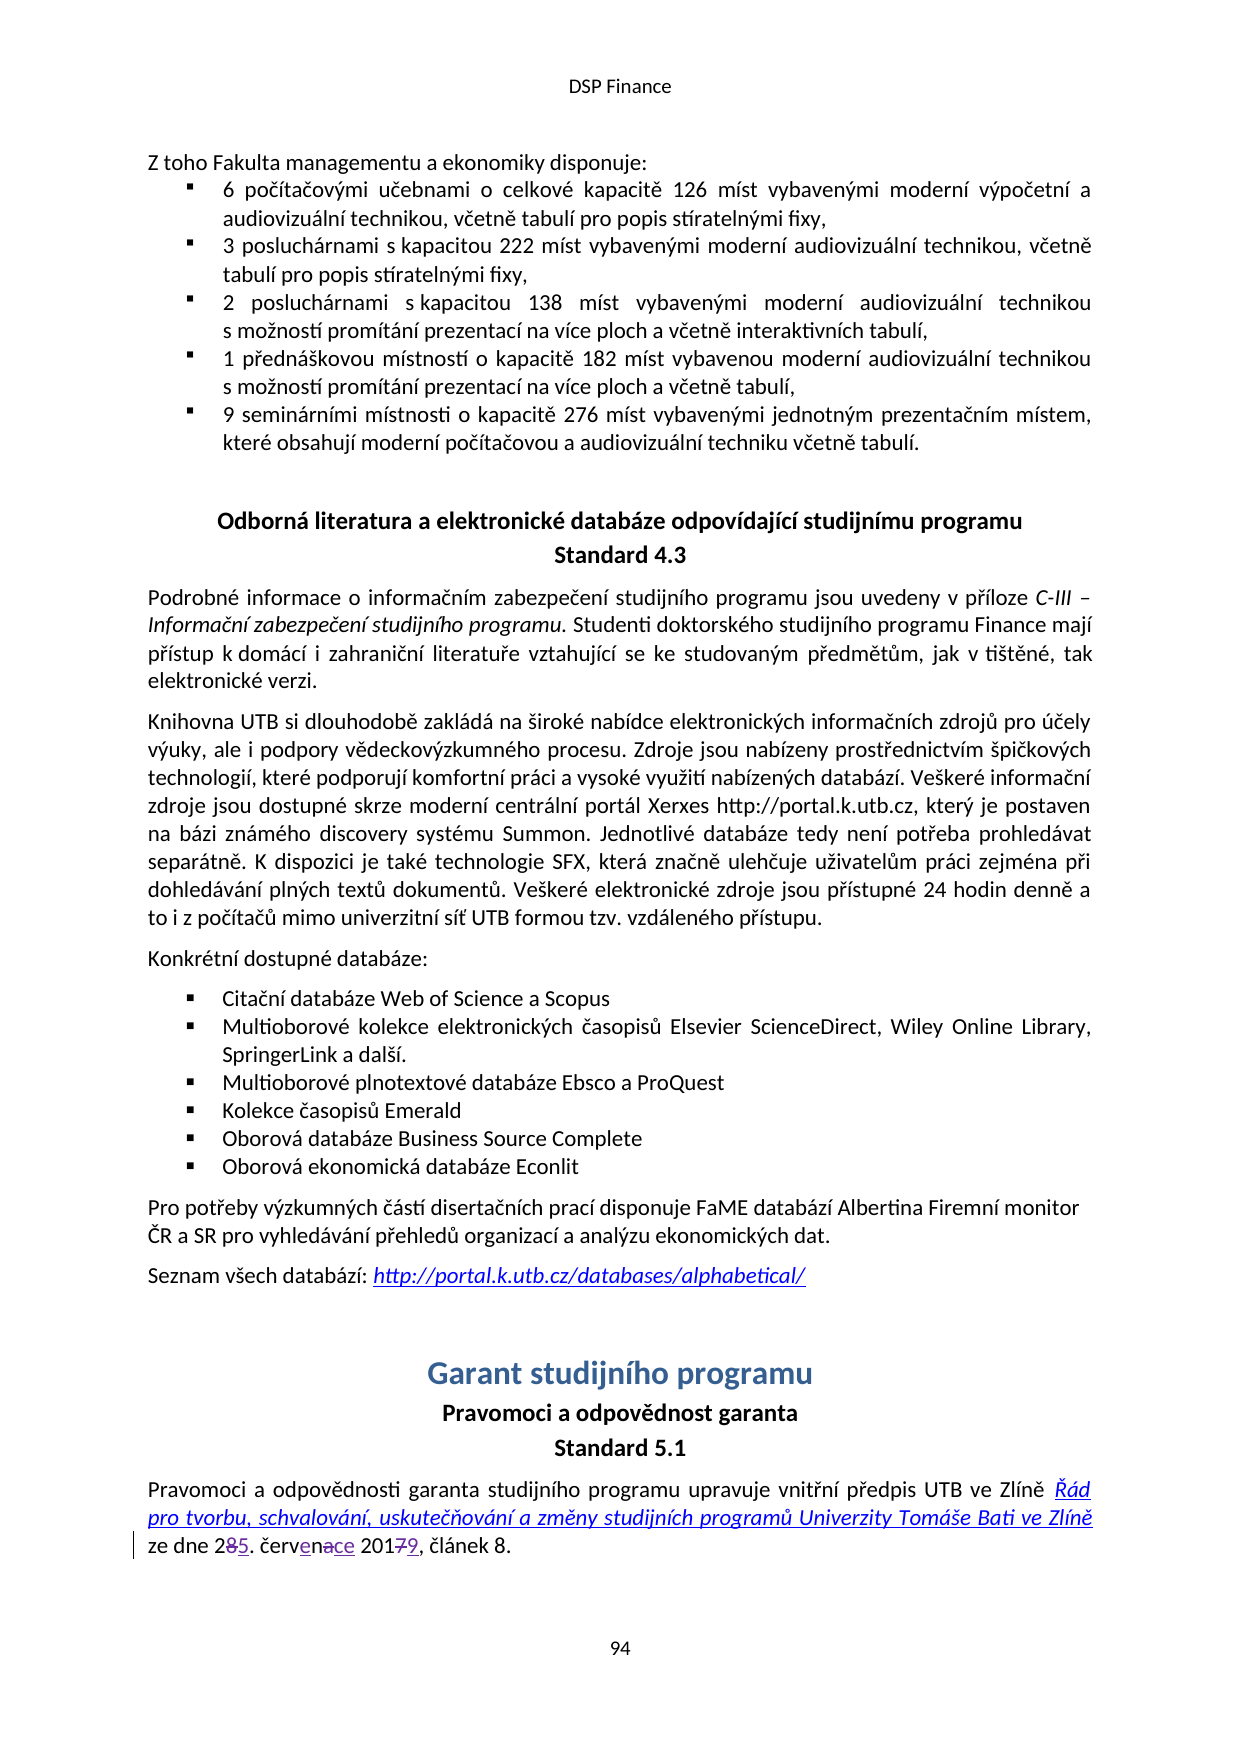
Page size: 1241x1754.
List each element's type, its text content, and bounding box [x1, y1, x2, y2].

list Citační databáze Web of Science a Scopus [185, 984, 1093, 1012]
list 2 posluchárnami s kapacitou 138 míst vybavenými moderní audiovizuální technikou s možností promítání prezentací na více ploch a včetně interaktivních tabulí, [185, 288, 1093, 344]
text Knihovna UTB si dlouhodobě zakládá na široké nabídce elektronických informačních zdrojů pro účely výuky, ale i podpory vědeckovýzkumného procesu. Zdroje jsou nabízeny prostřednictvím špičkových technologií, které podporují komfortní práci a vysoké využití nabízených databází. Veškeré informační zdroje jsou dostupné skrze moderní centrální portál Xerxes http://portal.k.utb.cz, který je postaven na bázi známého discovery systému Summon. Jednotlivé databáze tedy není potřeba prohledávat separátně. K dispozici je také technologie SFX, která značně ulehčuje uživatelům práci zejména při dohledávání plných textů dokumentů. Veškeré elektronické zdroje jsou přístupné 24 hodin denně a to i z počítačů mimo univerzitní síť UTB formou tzv. vzdáleného přístupu. [148, 707, 1093, 931]
subtitle Pravomoci a odpovědnost garanta [148, 1397, 1093, 1427]
text Pravomoci a odpovědnosti garanta studijního programu upravuje vnitřní předpis UTB ve Zlíně Řád pro tvorbu, schvalování, uskutečňování a změny studijních programů Univerzity Tomáše Bati ve Zlíně ze dne 2. červn 201, článek 8. [148, 1475, 1093, 1527]
text Podrobné informace o informačním zabezpečení studijního programu jsou uvedeny v příloze C-III – Informační zabezpečení studijního programu. Studenti doktorského studijního programu Finance mají přístup k domácí i zahraniční literatuře vztahující se ke studovaným předmětům, jak v tištěné, tak elektronické verzi. [148, 583, 1093, 695]
list 1 přednáškovou místností o kapacitě 182 míst vybavenou moderní audiovizuální technikou s možností promítání prezentací na více ploch a včetně tabulí, [185, 344, 1093, 400]
list 6 počítačovými učebnami o celkové kapacitě 126 míst vybavenými moderní výpočetní a audiovizuální technikou, včetně tabulí pro popis stíratelnými fixy, [185, 176, 1093, 232]
list 9 seminárními místnosti o kapacitě 276 míst vybavenými jednotným prezentačním místem, které obsahují moderní počítačovou a audiovizuální techniku včetně tabulí. [185, 400, 1093, 456]
text Seznam všech databází: http://portal.k.utb.cz/databases/alphabetical/ [148, 1262, 1093, 1289]
text Z toho Fakulta managementu a ekonomiky disponuje: [148, 148, 1093, 176]
subtitle Standard 5.1 [148, 1432, 1093, 1462]
subtitle Odborná literatura a elektronické databáze odpovídající studijnímu programu [148, 505, 1093, 535]
text Konkrétní dostupné databáze: [148, 944, 1093, 972]
list Multioborové kolekce elektronických časopisů Elsevier ScienceDirect, Wiley Online Library, SpringerLink a další. [185, 1012, 1093, 1068]
list 3 posluchárnami s kapacitou 222 míst vybavenými moderní audiovizuální technikou, včetně tabulí pro popis stíratelnými fixy, [185, 232, 1093, 288]
subtitle Standard 4.3 [148, 539, 1093, 570]
list Oborová ekonomická databáze Econlit [185, 1152, 1093, 1181]
list Multioborové plnotextové databáze Ebsco a ProQuest [185, 1068, 1093, 1096]
list Kolekce časopisů Emerald [185, 1096, 1093, 1124]
subtitle Garant studijního programu [148, 1352, 1093, 1393]
list Oborová databáze Business Source Complete [185, 1124, 1093, 1152]
text Pro potřeby výzkumných částí disertačních prací disponuje FaME databází Albertina Firemní monitor ČR a SR pro vyhledávání přehledů organizací a analýzu ekonomických dat. [148, 1193, 1093, 1249]
text Pravomoci a odpovědnosti garanta studijního programu upravuje vnitřní předpis UTB ve Zlíně Řád pro tvorbu, schvalování, uskutečňování a změny studijních programů Univerzity Tomáše Bati ve Zlíně ze dne 2. červn 201, článek 8. [148, 1528, 1093, 1559]
